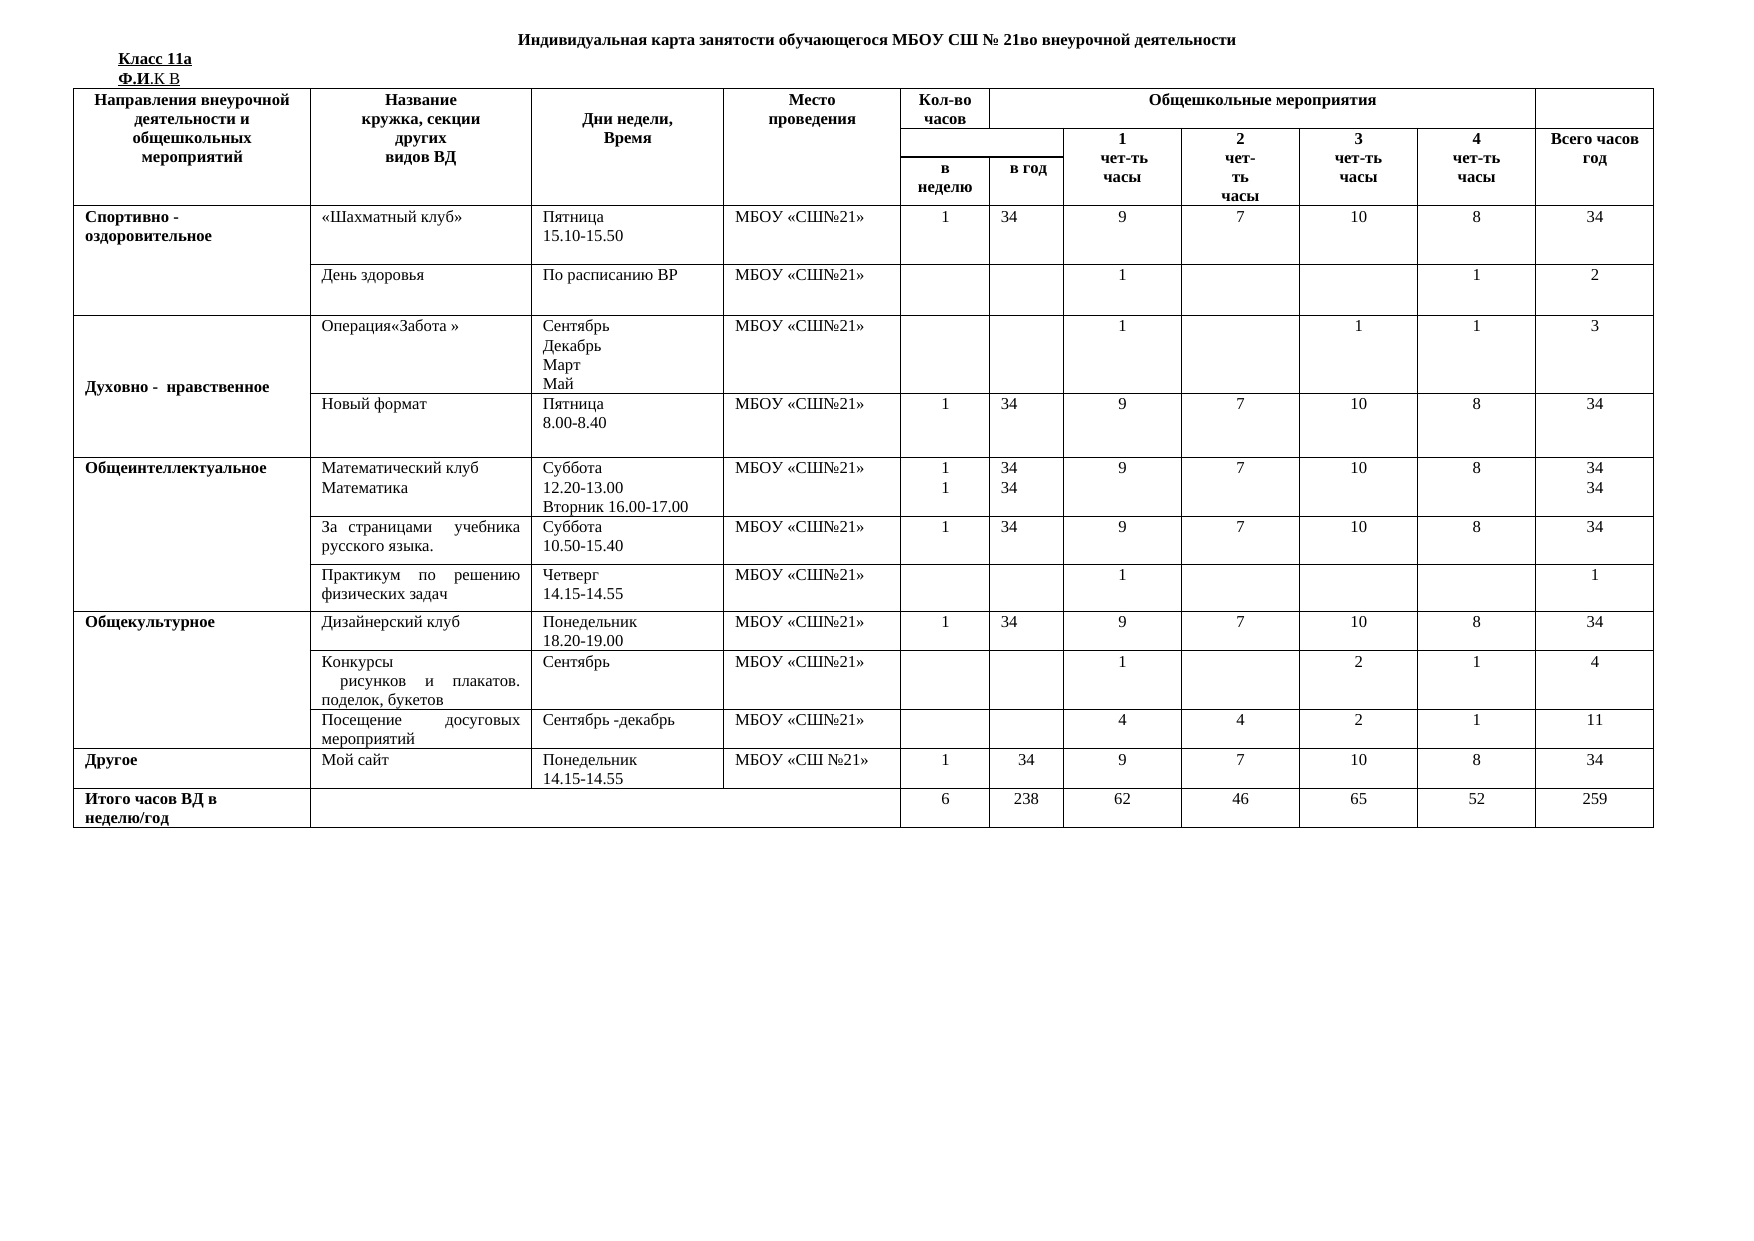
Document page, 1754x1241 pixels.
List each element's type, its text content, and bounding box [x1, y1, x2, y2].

table_cell 1 1 [901, 458, 989, 516]
table_header Общешкольные мероприятия [990, 89, 1535, 128]
table_header [1536, 89, 1653, 128]
table_cell 7 [1182, 517, 1299, 563]
table_cell 46 [1182, 789, 1299, 827]
table_cell 34 [990, 206, 1063, 264]
table_cell [901, 710, 989, 748]
table_cell 8 [1418, 458, 1535, 516]
table_cell [901, 129, 1063, 156]
table_cell МБОУ «СШ№21» [724, 651, 900, 709]
table_cell Понедельник 18.20-19.00 [532, 612, 723, 650]
table_cell МБОУ «СШ№21» [724, 517, 900, 563]
table_cell 9 [1064, 458, 1181, 516]
table_cell 1 [1064, 651, 1181, 709]
table_cell Всего часов год [1536, 129, 1653, 205]
table_cell 4 [1064, 710, 1181, 748]
table_cell 1 [1064, 565, 1181, 611]
table_cell 34 [1536, 206, 1653, 264]
table_cell Суббота 12.20-13.00 Вторник 16.00-17.00 [532, 458, 723, 516]
table_cell 10 [1300, 749, 1417, 788]
table_cell 1 [1300, 316, 1417, 393]
table_cell 1 [901, 612, 989, 650]
table_cell 2 [1536, 265, 1653, 315]
table_cell 8 [1418, 206, 1535, 264]
table_cell Математический клуб Математика [311, 458, 531, 516]
table_cell По расписанию ВР [532, 265, 723, 315]
table_cell 9 [1064, 749, 1181, 788]
table_cell «Шахматный клуб» [311, 206, 531, 264]
table_header Место проведения [724, 89, 900, 205]
table_cell [901, 651, 989, 709]
table_cell 11 [1536, 710, 1653, 748]
table_cell 7 [1182, 458, 1299, 516]
table_header Направления внеурочной деятельности и общешкольных мероприятий [74, 89, 310, 205]
table_cell 34 [990, 517, 1063, 563]
table_cell Операция«Забота » [311, 316, 531, 393]
table_cell 34 34 [990, 458, 1063, 516]
table_cell 3 [1536, 316, 1653, 393]
table_cell Спортивно - оздоровительное [74, 206, 310, 315]
table_cell МБОУ «СШ№21» [724, 565, 900, 611]
table_cell 1 [901, 517, 989, 563]
table_cell 9 [1064, 517, 1181, 563]
table_cell 1 [901, 749, 989, 788]
table_cell [990, 265, 1063, 315]
table_cell Cентябрь [532, 651, 723, 709]
table_header Кол-во часов [901, 89, 989, 128]
table_cell 4 чет-ть часы [1418, 129, 1535, 205]
table_cell 2 [1300, 710, 1417, 748]
table_cell Конкурсы рисунков и плакатов. поделок, букетов [311, 651, 531, 709]
table_cell [990, 651, 1063, 709]
table_cell МБОУ «СШ№21» [724, 206, 900, 264]
table_cell Сентябрь Декабрь Март Май [532, 316, 723, 393]
table_cell МБОУ «СШ№21» [724, 394, 900, 457]
table_cell Итого часов ВД в неделю/год [74, 789, 310, 827]
table_cell 34 [990, 749, 1063, 788]
table_cell 8 [1418, 749, 1535, 788]
table_cell 1 [1418, 265, 1535, 315]
table_cell 238 [990, 789, 1063, 827]
table_header Название кружка, секции других видов ВД [311, 89, 531, 205]
table_cell МБОУ «СШ№21» [724, 710, 900, 748]
text Ф.И.К В [118, 68, 1636, 88]
table_cell 8 [1418, 394, 1535, 457]
table_cell 1 [1064, 265, 1181, 315]
table_cell 7 [1182, 206, 1299, 264]
table_cell [1300, 565, 1417, 611]
table_cell 34 [1536, 394, 1653, 457]
table_cell [901, 316, 989, 393]
table_cell Посещение досуговых мероприятий [311, 710, 531, 748]
table_cell Общекультурное [74, 612, 310, 748]
table_cell 259 [1536, 789, 1653, 827]
table_cell [1182, 265, 1299, 315]
table_cell [990, 316, 1063, 393]
table_cell 6 [901, 789, 989, 827]
table_cell 3 чет-ть часы [1300, 129, 1417, 205]
table_cell Пятница 8.00-8.40 [532, 394, 723, 457]
table_cell 1 [1418, 316, 1535, 393]
table_cell 9 [1064, 206, 1181, 264]
table_cell МБОУ «СШ№21» [724, 265, 900, 315]
table_cell в год [990, 158, 1063, 205]
table_cell [1182, 565, 1299, 611]
table_cell 4 [1182, 710, 1299, 748]
table_cell 10 [1300, 394, 1417, 457]
table_cell 52 [1418, 789, 1535, 827]
table_cell Практикум по решению физических задач [311, 565, 531, 611]
table_cell Суббота 10.50-15.40 [532, 517, 723, 563]
table_cell 7 [1182, 612, 1299, 650]
table_cell 2 [1300, 651, 1417, 709]
table_cell [1418, 565, 1535, 611]
table_cell Общеинтеллектуальное [74, 458, 310, 611]
table_cell 34 [990, 612, 1063, 650]
text Индивидуальная карта занятости обучающегося МБОУ СШ № 21во внеурочной деятельности [118, 29, 1636, 49]
table_cell 1 [1418, 710, 1535, 748]
table_cell [1300, 265, 1417, 315]
table_cell 10 [1300, 206, 1417, 264]
table_cell МБОУ «СШ№21» [724, 612, 900, 650]
table_cell Четверг 14.15-14.55 [532, 565, 723, 611]
table_cell Новый формат [311, 394, 531, 457]
table_cell 8 [1418, 612, 1535, 650]
table_cell Пятница 15.10-15.50 [532, 206, 723, 264]
table_cell Cентябрь -декабрь [532, 710, 723, 748]
table_cell [311, 789, 900, 827]
table_cell 7 [1182, 749, 1299, 788]
table_cell 10 [1300, 517, 1417, 563]
table_cell Понедельник 14.15-14.55 [532, 749, 723, 788]
table_cell День здоровья [311, 265, 531, 315]
table_cell Другое [74, 749, 310, 788]
table_cell 7 [1182, 394, 1299, 457]
table_cell [1182, 316, 1299, 393]
table_cell [901, 565, 989, 611]
table_cell 1 [1064, 316, 1181, 393]
table_cell [990, 565, 1063, 611]
table_cell 34 34 [1536, 458, 1653, 516]
table_cell [901, 265, 989, 315]
table_cell Духовно - нравственное [74, 316, 310, 457]
table_cell 1 чет-ть часы [1064, 129, 1181, 205]
table_cell 4 [1536, 651, 1653, 709]
text Класс 11а [118, 49, 1636, 68]
table_header Дни недели, Время [532, 89, 723, 205]
table_cell [1182, 651, 1299, 709]
table_cell Мой сайт [311, 749, 531, 788]
table_cell 1 [901, 206, 989, 264]
table_cell МБОУ «СШ №21» [724, 749, 900, 788]
table_cell За страницами учебника русского языка. [311, 517, 531, 563]
table_cell 2 чет- ть часы [1182, 129, 1299, 205]
table_cell 10 [1300, 612, 1417, 650]
table_cell 34 [1536, 517, 1653, 563]
table_cell 34 [1536, 612, 1653, 650]
table_cell в неделю [901, 158, 989, 205]
table_cell 8 [1418, 517, 1535, 563]
table_cell 34 [990, 394, 1063, 457]
table_cell МБОУ «СШ№21» [724, 458, 900, 516]
table_cell 9 [1064, 394, 1181, 457]
table_cell 34 [1536, 749, 1653, 788]
table_cell 65 [1300, 789, 1417, 827]
table_cell 1 [1418, 651, 1535, 709]
table_cell 62 [1064, 789, 1181, 827]
table_cell 1 [1536, 565, 1653, 611]
table_cell Дизайнерский клуб [311, 612, 531, 650]
table_cell МБОУ «СШ№21» [724, 316, 900, 393]
table_cell [990, 710, 1063, 748]
table_cell 1 [901, 394, 989, 457]
table_cell 9 [1064, 612, 1181, 650]
table_cell 10 [1300, 458, 1417, 516]
